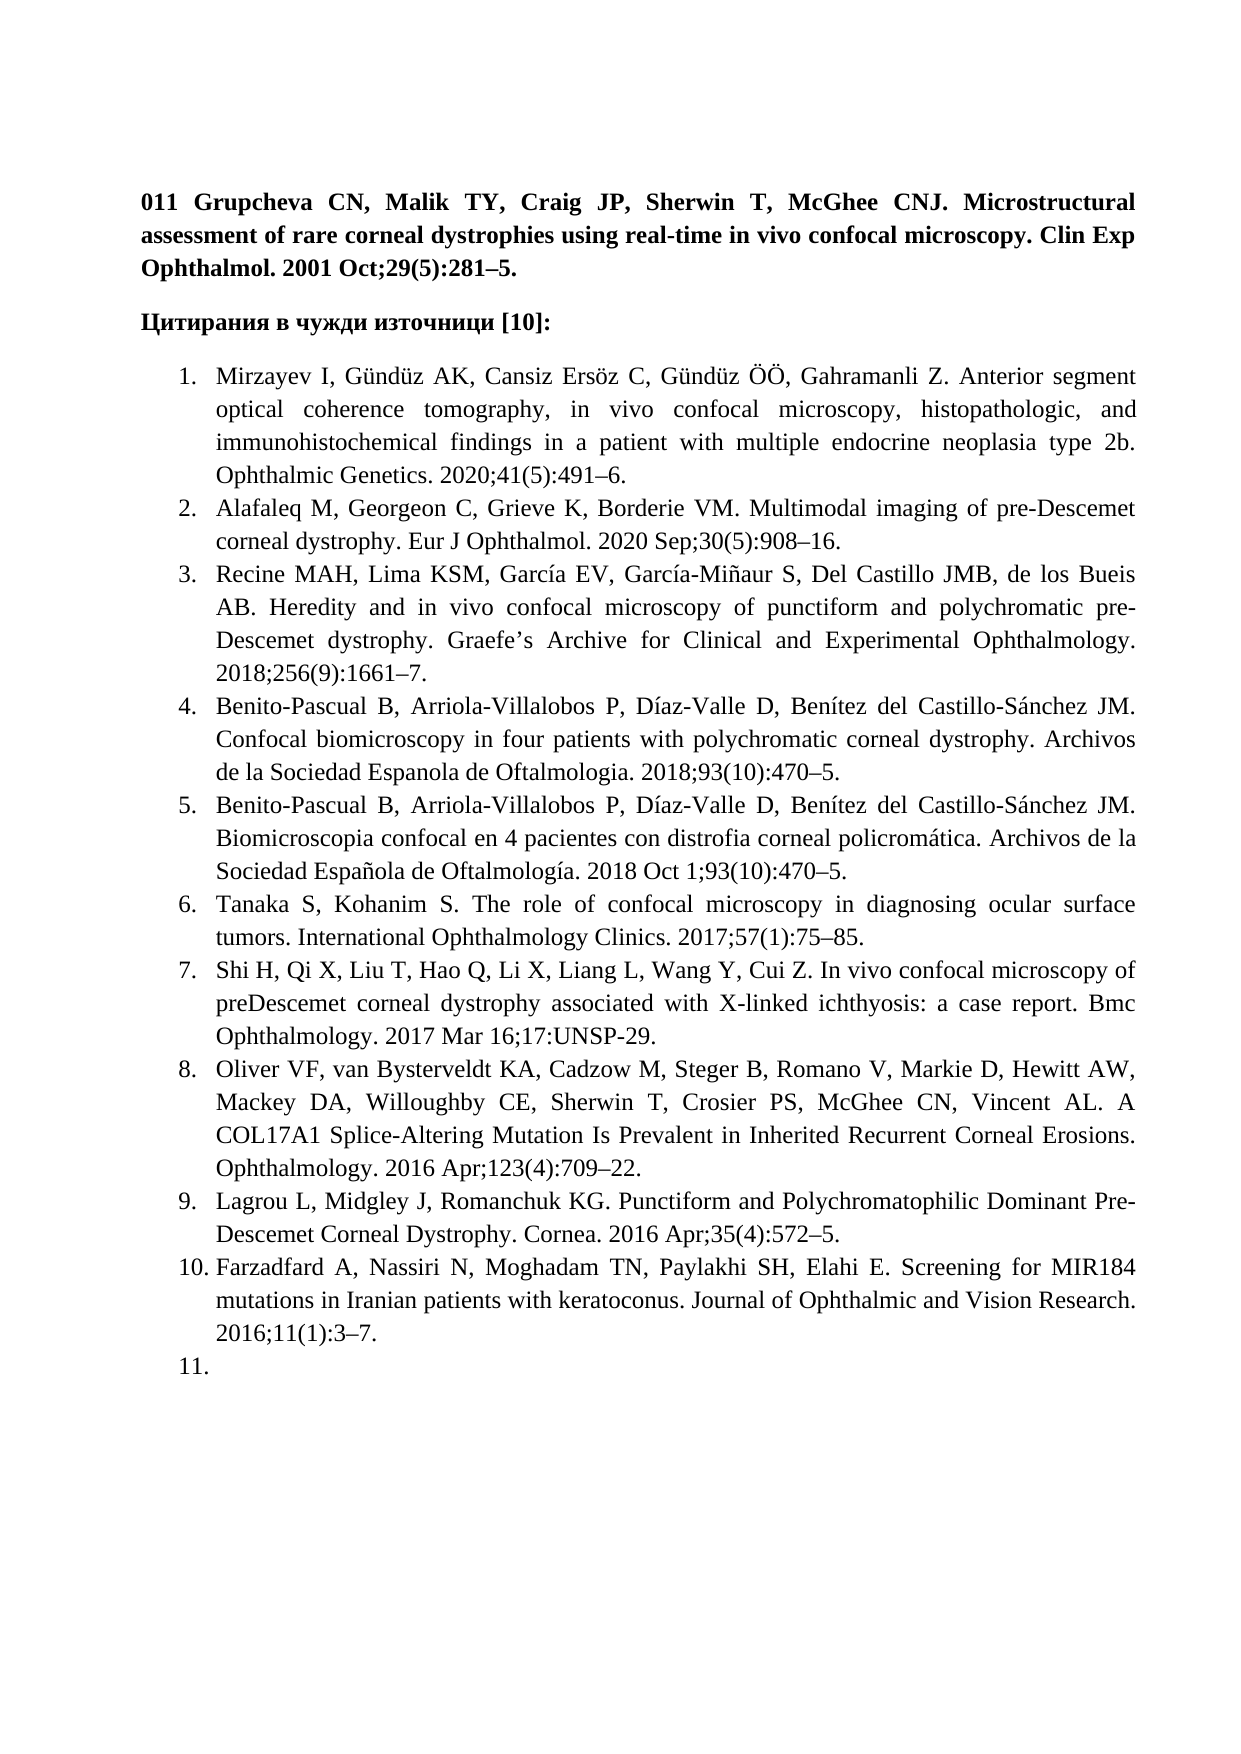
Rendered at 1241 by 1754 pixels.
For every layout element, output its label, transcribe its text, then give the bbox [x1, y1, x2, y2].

list Benito-Pascual B, Arriola-Villalobos P, Díaz-Valle D, Benítez del Castillo-Sánchez JM. Biomicroscopia confocal en 4 pacientes con distrofia corneal policromática. Archivos de la Sociedad Española de Oftalmología. 2018 Oct 1;93(10):470–5. [178, 790, 1137, 885]
list Alafaleq M, Georgeon C, Grieve K, Borderie VM. Multimodal imaging of pre-Descemet corneal dystrophy. Eur J Ophthalmol. 2020 Sep;30(5):908–16. [178, 493, 1137, 555]
list Recine MAH, Lima KSM, García EV, García-Miñaur S, Del Castillo JMB, de los Bueis AB. Heredity and in vivo confocal microscopy of punctiform and polychromatic pre-Descemet dystrophy. Graefe’s Archive for Clinical and Experimental Ophthalmology. 2018;256(9):1661–7. [178, 559, 1137, 687]
list Shi H, Qi X, Liu T, Hao Q, Li X, Liang L, Wang Y, Cui Z. In vivo confocal microscopy of preDescemet corneal dystrophy associated with X-linked ichthyosis: a case report. Bmc Ophthalmology. 2017 Mar 16;17:UNSP-29. [178, 955, 1137, 1050]
list Mirzayev I, Gündüz AK, Cansiz Ersöz C, Gündüz ÖÖ, Gahramanli Z. Anterior segment optical coherence tomography, in vivo confocal microscopy, histopathologic, and immunohistochemical findings in a patient with multiple endocrine neoplasia type 2b. Ophthalmic Genetics. 2020;41(5):491–6. [178, 361, 1137, 489]
list Tanaka S, Kohanim S. The role of confocal microscopy in diagnosing ocular surface tumors. International Ophthalmology Clinics. 2017;57(1):75–85. [178, 889, 1137, 951]
list Benito-Pascual B, Arriola-Villalobos P, Díaz-Valle D, Benítez del Castillo-Sánchez JM. Confocal biomicroscopy in four patients with polychromatic corneal dystrophy. Archivos de la Sociedad Espanola de Oftalmologia. 2018;93(10):470–5. [178, 691, 1137, 786]
list Farzadfard A, Nassiri N, Moghadam TN, Paylakhi SH, Elahi E. Screening for MIR184 mutations in Iranian patients with keratoconus. Journal of Ophthalmic and Vision Research. 2016;11(1):3–7. [178, 1252, 1137, 1347]
text Цитирания в чужди източници [10]: [141, 307, 1137, 336]
text 011 Grupcheva CN, Malik TY, Craig JP, Sherwin T, McGhee CNJ. Microstructural assessment of rare corneal dystrophies using real-time in vivo confocal microscopy. Clin Exp Ophthalmol. 2001 Oct;29(5):281–5. [141, 187, 1137, 282]
list Oliver VF, van Bysterveldt KA, Cadzow M, Steger B, Romano V, Markie D, Hewitt AW, Mackey DA, Willoughby CE, Sherwin T, Crosier PS, McGhee CN, Vincent AL. A COL17A1 Splice-Altering Mutation Is Prevalent in Inherited Recurrent Corneal Erosions. Ophthalmology. 2016 Apr;123(4):709–22. [178, 1054, 1137, 1182]
list Lagrou L, Midgley J, Romanchuk KG. Punctiform and Polychromatophilic Dominant Pre-Descemet Corneal Dystrophy. Cornea. 2016 Apr;35(4):572–5. [178, 1186, 1137, 1248]
